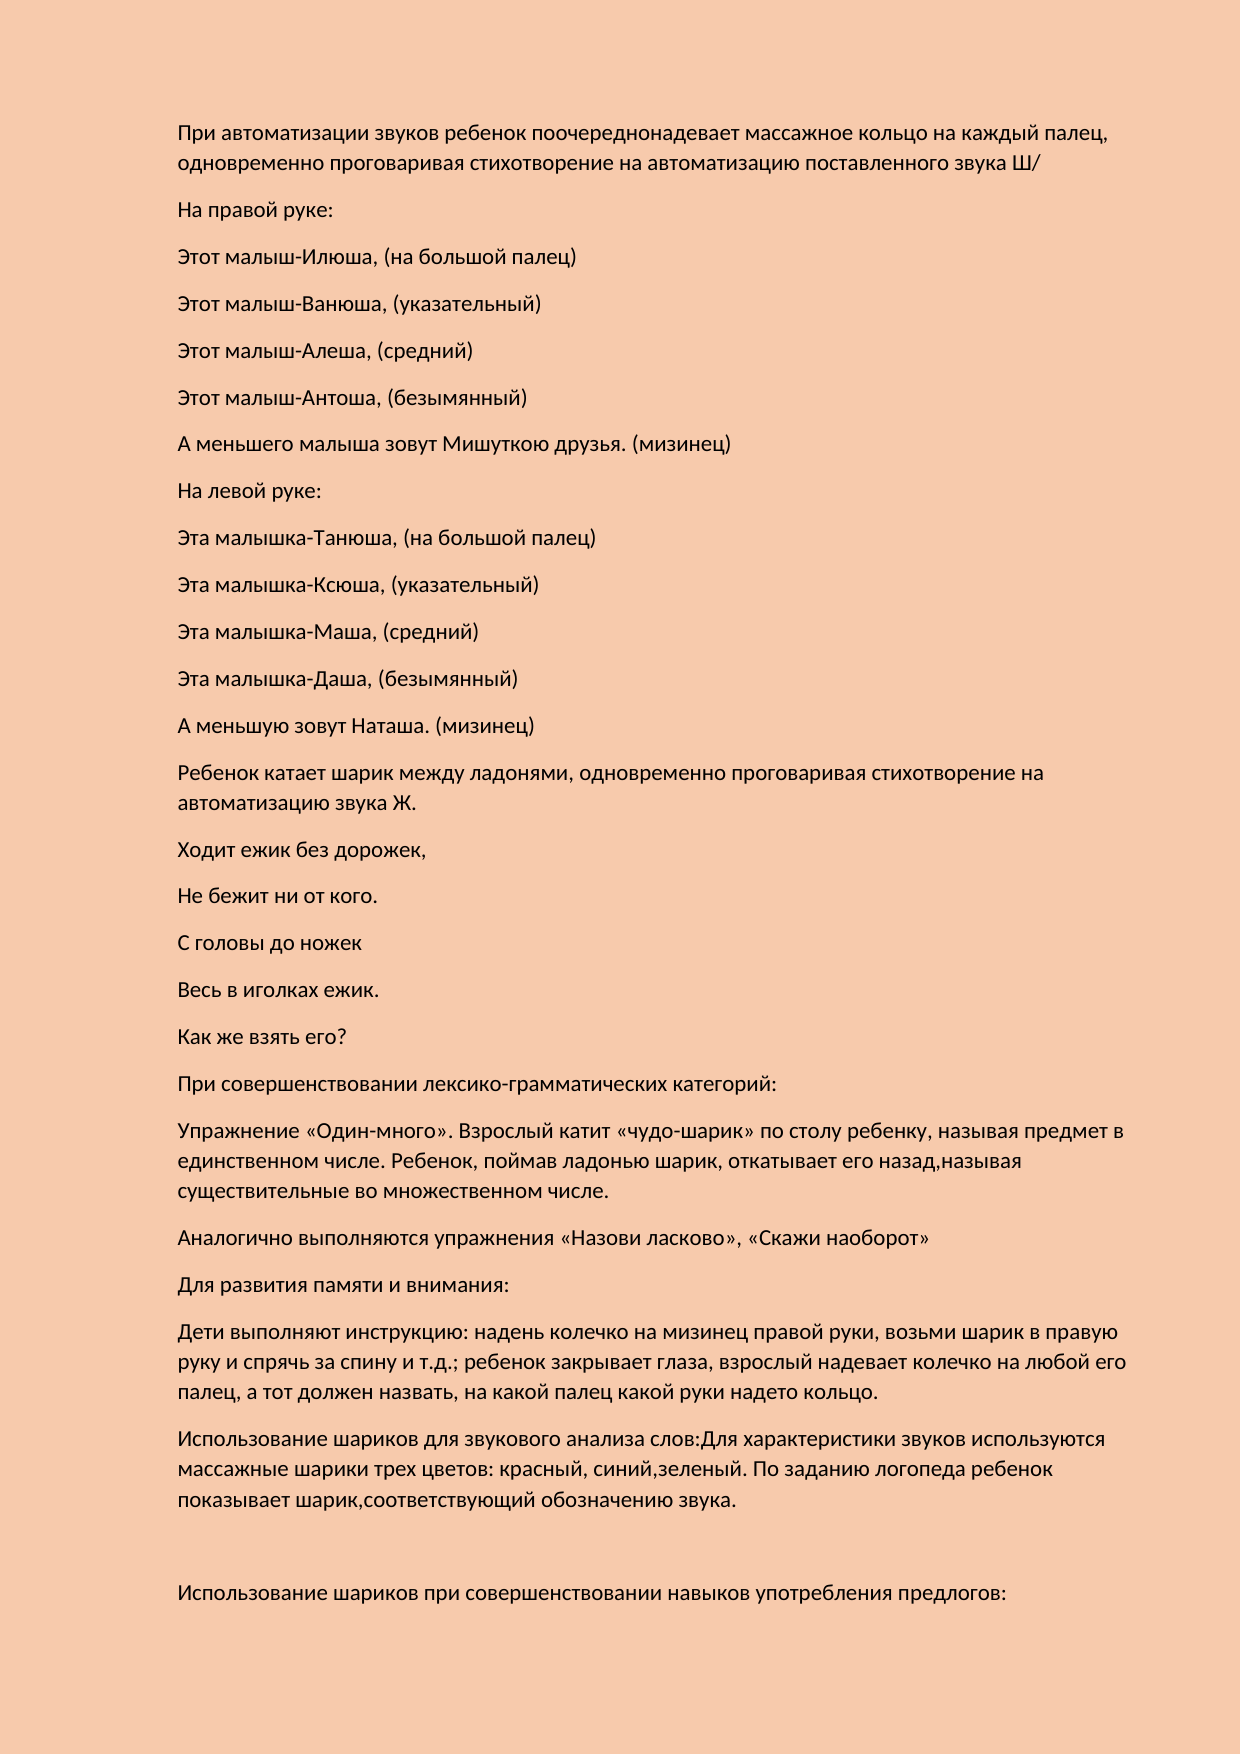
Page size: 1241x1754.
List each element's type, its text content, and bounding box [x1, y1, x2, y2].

text При совершенствовании лексико-грамматических категорий: [177, 1069, 1152, 1097]
text Ребенок катает шарик между ладонями, одновременно проговаривая стихотворение на автоматизацию звука Ж. [177, 758, 1152, 816]
text Как же взять его? [177, 1022, 1152, 1050]
text Этот малыш-Антоша, (безымянный) [177, 383, 1152, 411]
text Аналогично выполняются упражнения «Назови ласково», «Скажи наоборот» [177, 1223, 1152, 1251]
text На левой руке: [177, 476, 1152, 504]
text На правой руке: [177, 195, 1152, 223]
text Этот малыш-Алеша, (средний) [177, 336, 1152, 364]
text Ходит ежик без дорожек, [177, 835, 1152, 863]
text Эта малышка-Ксюша, (указательный) [177, 570, 1152, 598]
text А меньшую зовут Наташа. (мизинец) [177, 711, 1152, 739]
text Весь в иголках ежик. [177, 975, 1152, 1003]
text Этот малыш-Ванюша, (указательный) [177, 289, 1152, 317]
text Эта малышка-Даша, (безымянный) [177, 664, 1152, 692]
text С головы до ножек [177, 928, 1152, 957]
text Эта малышка-Маша, (средний) [177, 617, 1152, 645]
text Упражнение «Один-много». Взрослый катит «чудо-шарик» по столу ребенку, называя предмет в единственном числе. Ребенок, поймав ладонью шарик, откатывает его назад,называя существительные во множественном числе. [177, 1116, 1152, 1204]
text Не бежит ни от кого. [177, 882, 1152, 910]
text При автоматизации звуков ребенок поочереднонадевает массажное кольцо на каждый палец, одновременно проговаривая стихотворение на автоматизацию поставленного звука Ш/ [177, 118, 1152, 176]
text Для развития памяти и внимания: [177, 1270, 1152, 1298]
text Этот малыш-Илюша, (на большой палец) [177, 242, 1152, 270]
text Использование шариков при совершенствовании навыков употребления предлогов: [177, 1578, 1152, 1607]
text Дети выполняют инструкцию: надень колечко на мизинец правой руки, возьми шарик в правую руку и спрячь за спину и т.д.; ребенок закрывает глаза, взрослый надевает колечко на любой его палец, а тот должен назвать, на какой палец какой руки надето кольцо. [177, 1317, 1152, 1406]
text Использование шариков для звукового анализа слов:Для характеристики звуков используются массажные шарики трех цветов: красный, синий,зеленый. По заданию логопеда ребенок показывает шарик,соответствующий обозначению звука. [177, 1424, 1152, 1513]
text А меньшего малыша зовут Мишуткою друзья. (мизинец) [177, 429, 1152, 458]
text Эта малышка-Танюша, (на большой палец) [177, 523, 1152, 551]
